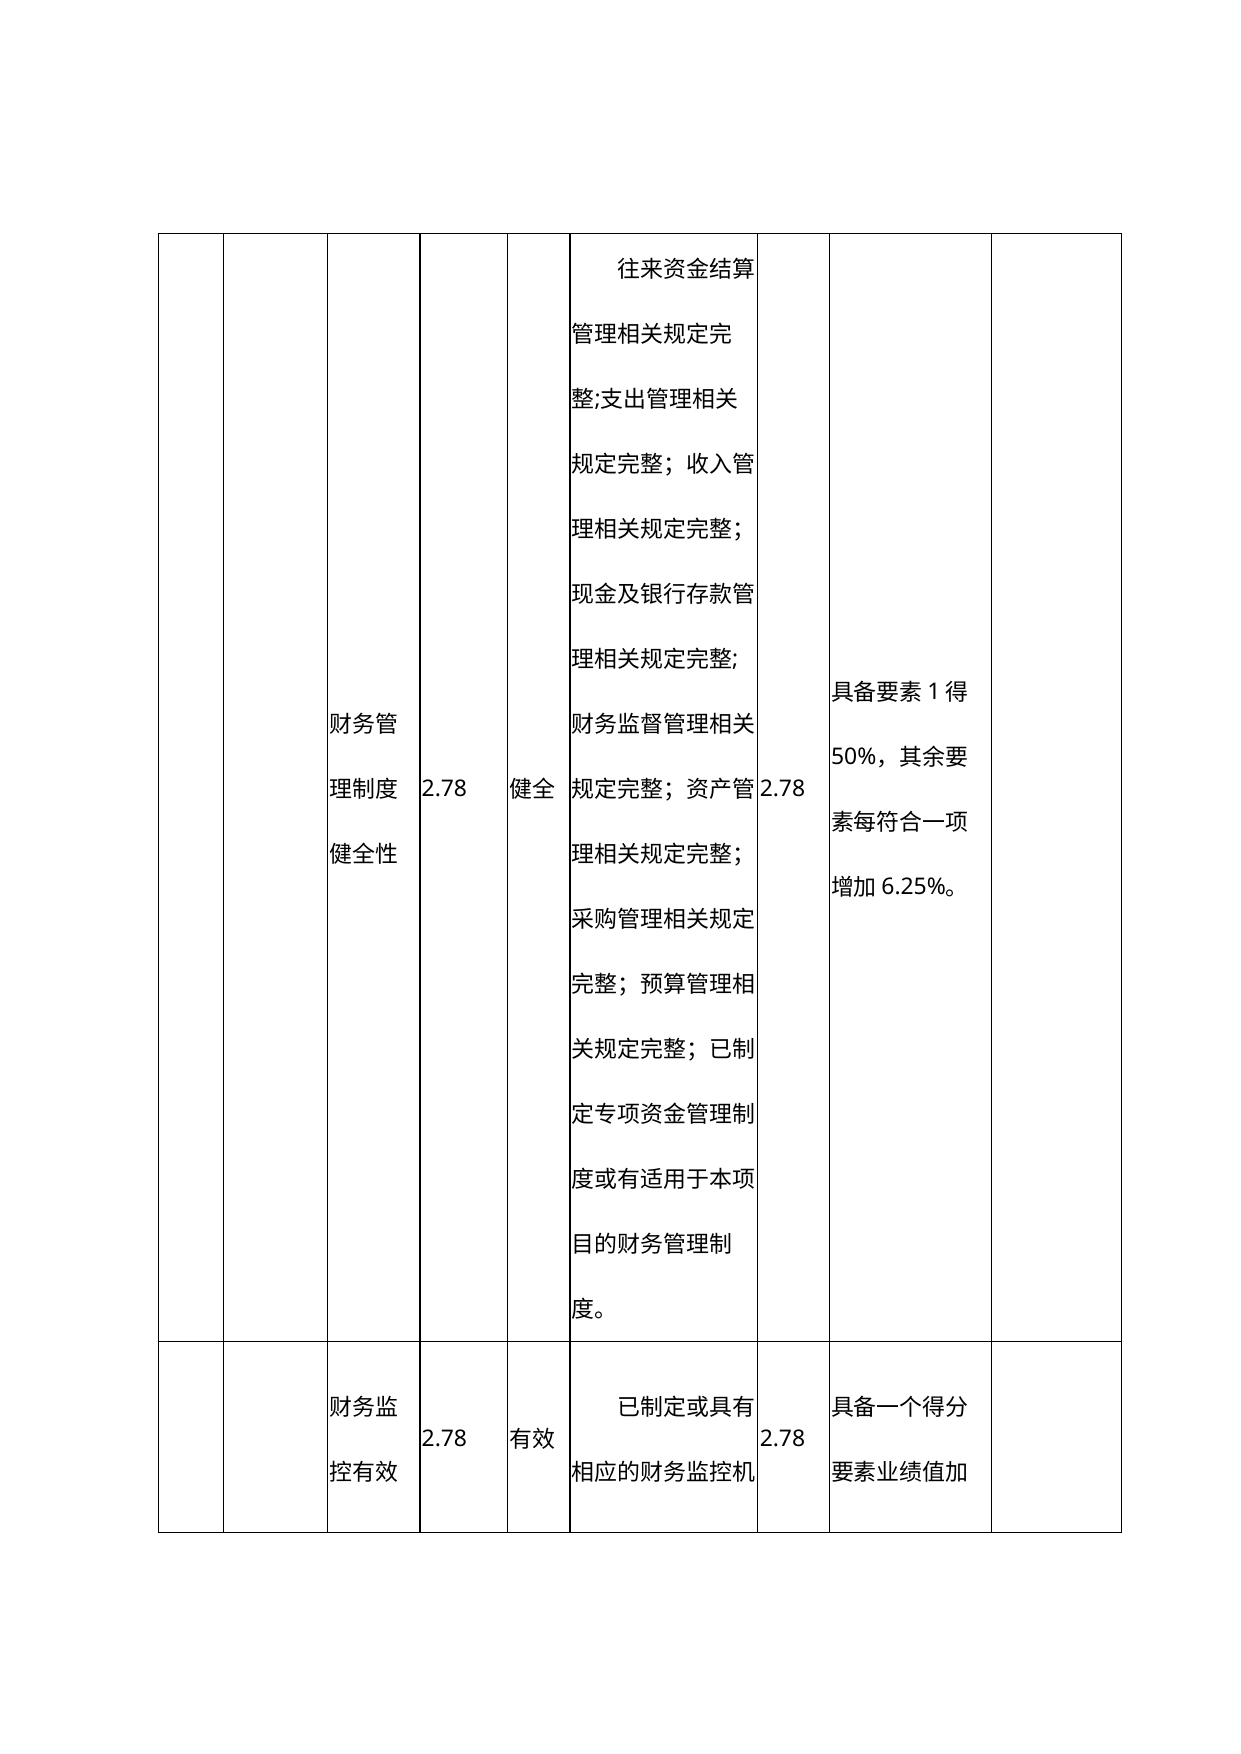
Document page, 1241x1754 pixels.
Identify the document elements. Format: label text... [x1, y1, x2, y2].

table_cell 2.78 [421, 234, 507, 1341]
table_cell [159, 1342, 223, 1532]
table_cell [224, 1342, 327, 1532]
table_cell 健全 [508, 234, 569, 1341]
table_cell 2.78 [758, 234, 829, 1341]
table_cell 有效 [508, 1342, 569, 1532]
table_cell 财务管理制度健全性 [328, 234, 419, 1341]
table_cell 往来资金结算管理相关规定完整;支出管理相关规定完整；收入管理相关规定完整；现金及银行存款管理相关规定完整;财务监督管理相关规定完整；资产管理相关规定完整；采购管理相关规定完整；预算管理相关规定完整；已制定专项资金管理制度或有适用于本项目的财务管理制度。 [571, 234, 757, 1341]
table_cell 具备一个得分要素业绩值加1。 [830, 1342, 991, 1532]
table_cell [224, 234, 327, 1341]
table_cell [992, 1342, 1121, 1532]
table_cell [571, 1342, 757, 1532]
table_cell 财务监控有效性 [328, 1342, 419, 1532]
table_cell [992, 234, 1121, 1341]
table_cell 2.78 [421, 1342, 507, 1532]
table_cell 2.78 [758, 1342, 829, 1532]
table_cell 具备要素1得50%，其余要素每符合一项增加6.25%。 [830, 234, 991, 1341]
table_cell [159, 234, 223, 1341]
